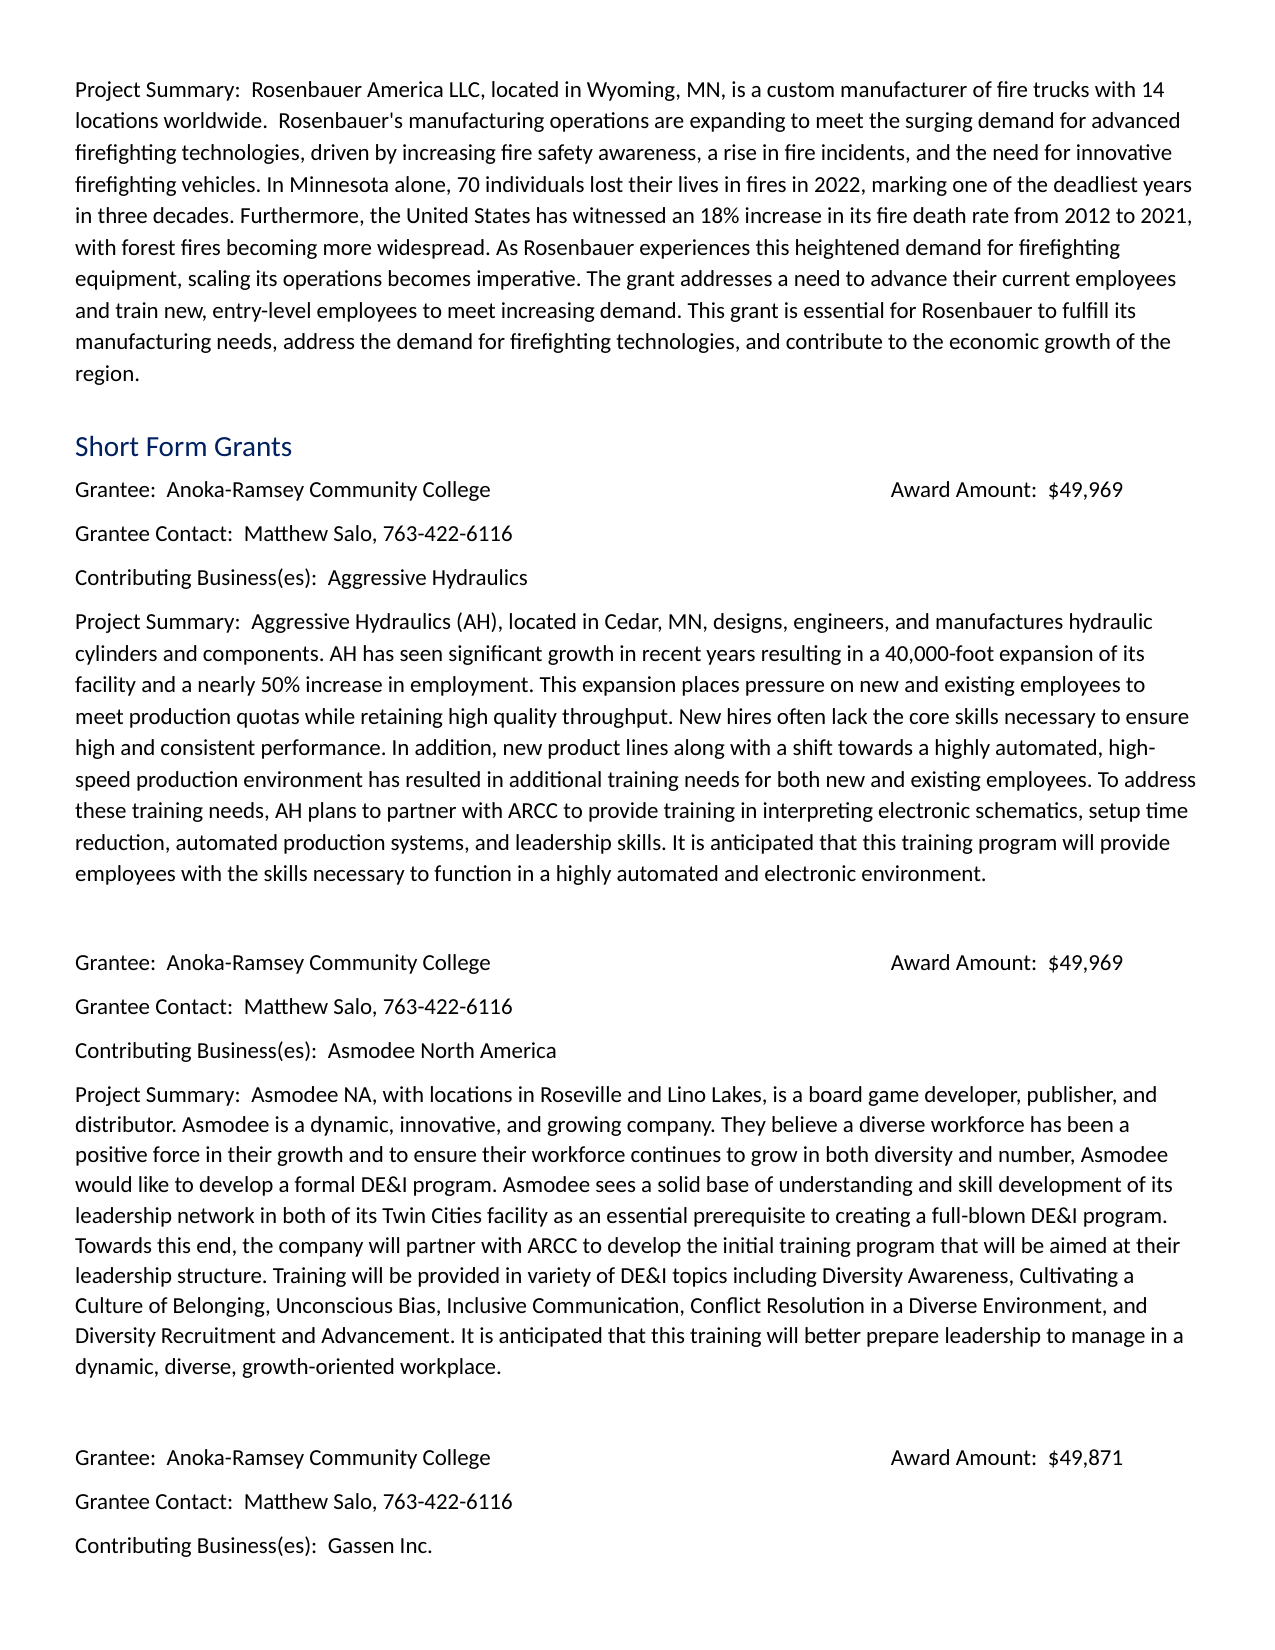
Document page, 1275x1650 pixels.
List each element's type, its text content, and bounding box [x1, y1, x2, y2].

text Grantee: Anoka-Ramsey Community College Award Amount: $49,969 [75, 948, 1200, 976]
text Grantee: Anoka-Ramsey Community College Award Amount: $49,969 [75, 475, 1200, 503]
text Grantee Contact: Matthew Salo, 763-422-6116 [75, 519, 1200, 547]
text Grantee Contact: Matthew Salo, 763-422-6116 [75, 992, 1200, 1020]
text Project Summary: Rosenbauer America LLC, located in Wyoming, MN, is a custom manufacturer of fire trucks with 14 locations worldwide. Rosenbauer's manufacturing operations are expanding to meet the surging demand for advanced firefighting technologies, driven by increasing fire safety awareness, a rise in fire incidents, and the need for innovative firefighting vehicles. In Minnesota alone, 70 individuals lost their lives in fires in 2022, marking one of the deadliest years in three decades. Furthermore, the United States has witnessed an 18% increase in its fire death rate from 2012 to 2021, with forest fires becoming more widespread. As Rosenbauer experiences this heightened demand for firefighting equipment, scaling its operations becomes imperative. The grant addresses a need to advance their current employees and train new, entry-level employees to meet increasing demand. This grant is essential for Rosenbauer to fulfill its manufacturing needs, address the demand for firefighting technologies, and contribute to the economic growth of the region. [75, 75, 1200, 387]
text Contributing Business(es): Aggressive Hydraulics [75, 563, 1200, 591]
text Project Summary: Aggressive Hydraulics (AH), located in Cedar, MN, designs, engineers, and manufactures hydraulic cylinders and components. AH has seen significant growth in recent years resulting in a 40,000-foot expansion of its facility and a nearly 50% increase in employment. This expansion places pressure on new and existing employees to meet production quotas while retaining high quality throughput. New hires often lack the core skills necessary to ensure high and consistent performance. In addition, new product lines along with a shift towards a highly automated, high-speed production environment has resulted in additional training needs for both new and existing employees. To address these training needs, AH plans to partner with ARCC to provide training in interpreting electronic schematics, setup time reduction, automated production systems, and leadership skills. It is anticipated that this training program will provide employees with the skills necessary to function in a highly automated and electronic environment. [75, 607, 1200, 888]
subtitle Short Form Grants [75, 428, 1200, 464]
text Grantee Contact: Matthew Salo, 763-422-6116 [75, 1487, 1200, 1515]
text Project Summary: Asmodee NA, with locations in Roseville and Lino Lakes, is a board game developer, publisher, and distributor. Asmodee is a dynamic, innovative, and growing company. They believe a diverse workforce has been a positive force in their growth and to ensure their workforce continues to grow in both diversity and number, Asmodee would like to develop a formal DE&I program. Asmodee sees a solid base of understanding and skill development of its leadership network in both of its Twin Cities facility as an essential prerequisite to creating a full-blown DE&I program. Towards this end, the company will partner with ARCC to develop the initial training program that will be aimed at their leadership structure. Training will be provided in variety of DE&I topics including Diversity Awareness, Cultivating a Culture of Belonging, Unconscious Bias, Inclusive Communication, Conflict Resolution in a Diverse Environment, and Diversity Recruitment and Advancement. It is anticipated that this training will better prepare leadership to manage in a dynamic, diverse, growth-oriented workplace. [75, 1080, 1194, 1380]
text Contributing Business(es): Asmodee North America [75, 1036, 1200, 1064]
text Contributing Business(es): Gassen Inc. [75, 1531, 1200, 1559]
text Grantee: Anoka-Ramsey Community College Award Amount: $49,871 [75, 1443, 1200, 1471]
